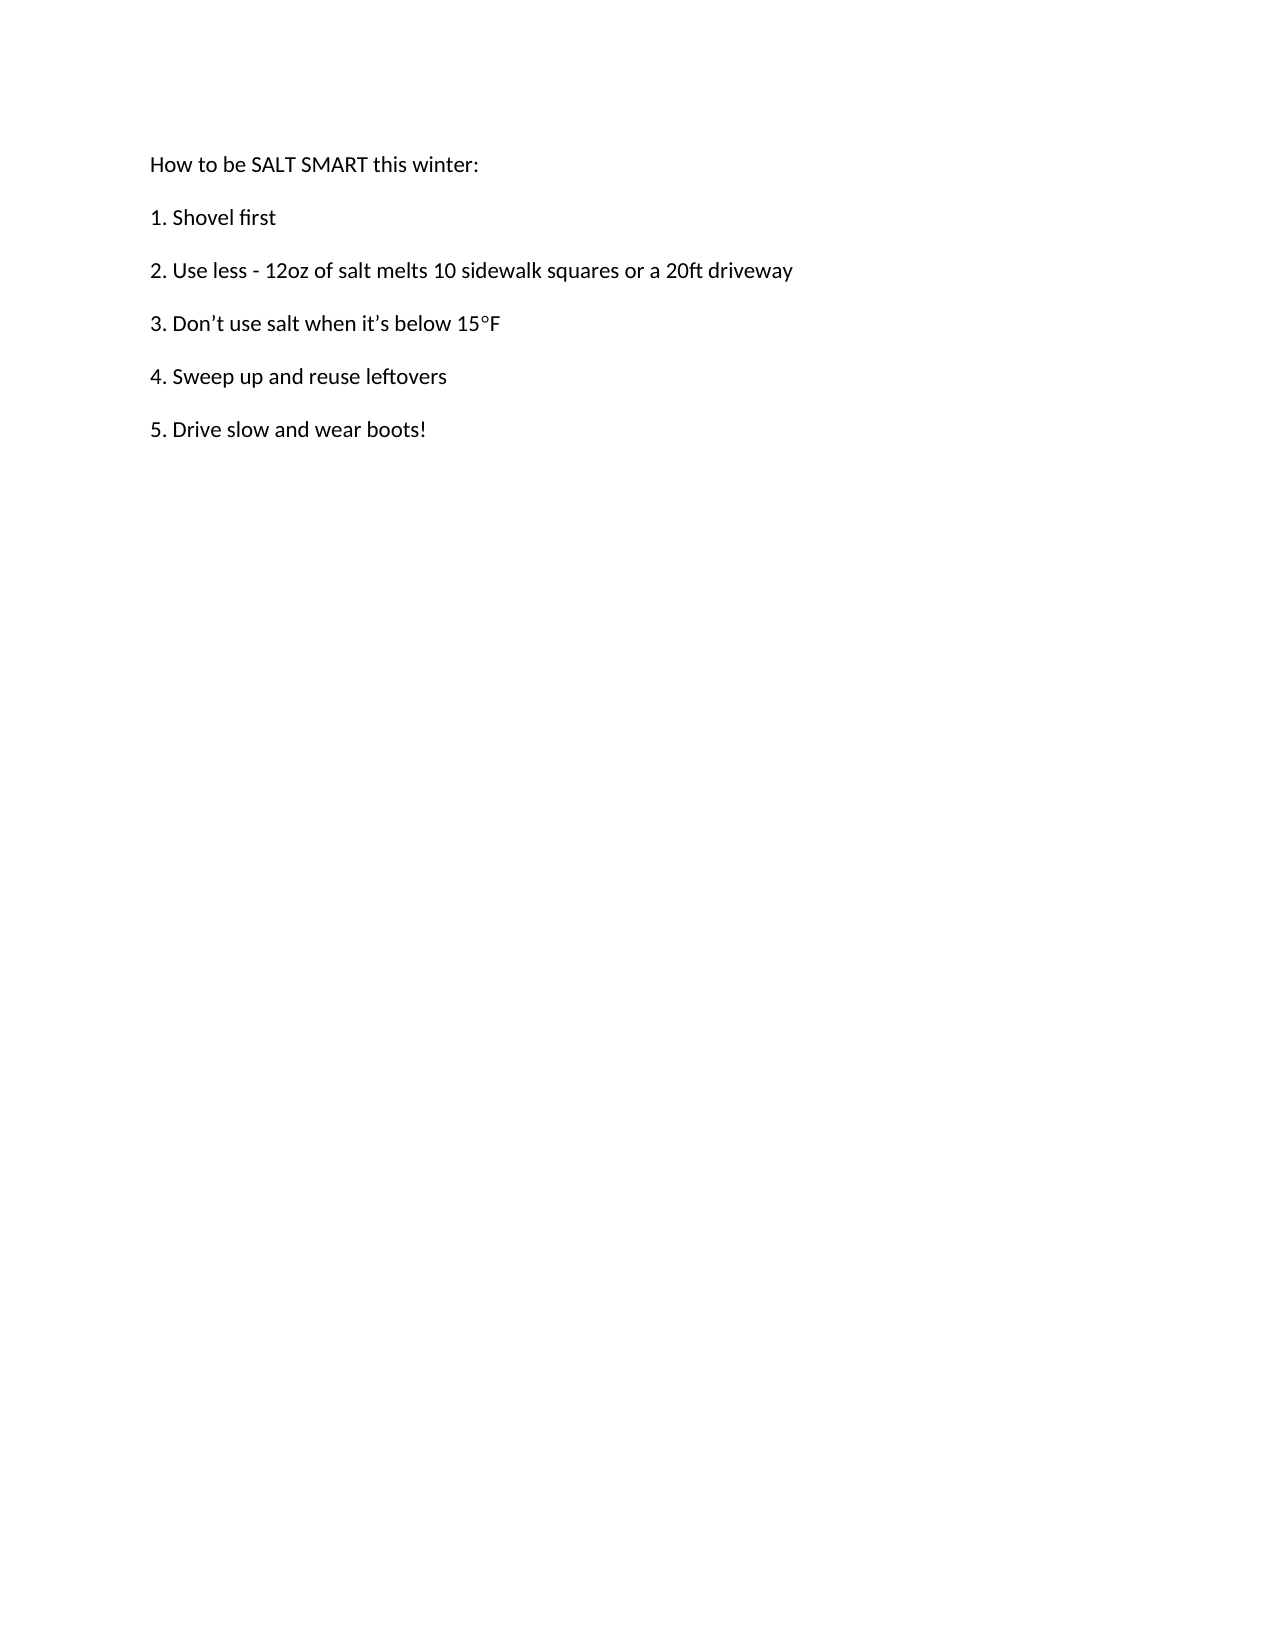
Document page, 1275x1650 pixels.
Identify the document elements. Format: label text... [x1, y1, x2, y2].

text 1. Shovel first [150, 203, 1125, 231]
text 5. Drive slow and wear boots! [150, 415, 1125, 443]
text How to be SALT SMART this winter: [150, 150, 1125, 178]
text 3. Don’t use salt when it’s below 15°F [150, 309, 1125, 337]
text 2. Use less - 12oz of salt melts 10 sidewalk squares or a 20ft driveway [150, 256, 1125, 284]
text 4. Sweep up and reuse leftovers [150, 362, 1125, 390]
